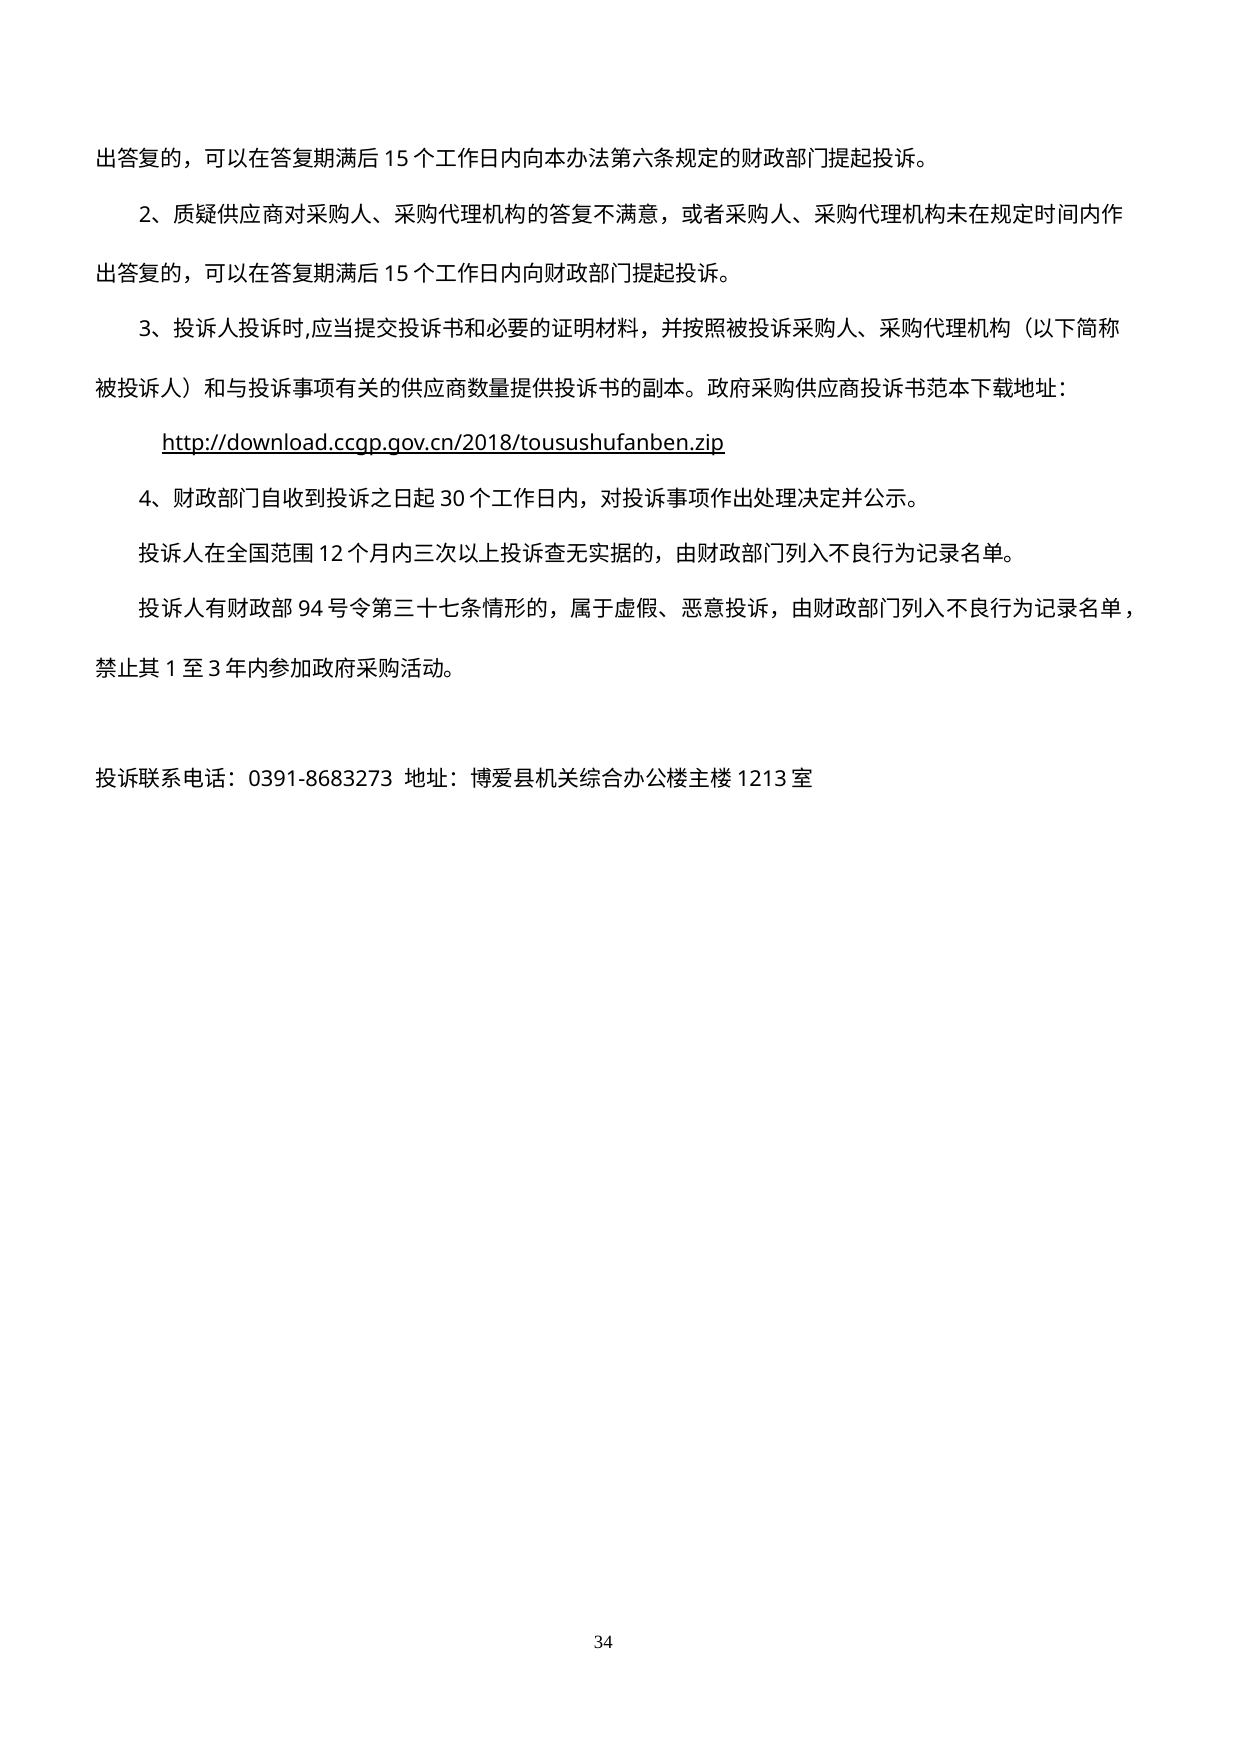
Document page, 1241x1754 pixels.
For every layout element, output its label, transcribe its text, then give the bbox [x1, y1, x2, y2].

text 投诉人有财政部94号令第三十七条情形的，属于虚假、恶意投诉，由财政部门列入不良行为记录名单，禁止其1至3年内参加政府采购活动。 [95, 588, 1124, 687]
text http://download.ccgp.gov.cn/2018/tousushufanben.zip [95, 422, 1124, 462]
list 财政部门自收到投诉之日起30个工作日内，对投诉事项作出处理决定并公示。 [95, 477, 1124, 516]
text 投诉人在全国范围12个月内三次以上投诉查无实据的，由财政部门列入不良行为记录名单。 [95, 532, 1124, 572]
text 投诉联系电话：0391-8683273 地址：博爱县机关综合办公楼主楼1213室 [95, 757, 1124, 796]
text 2、质疑供应商对采购人、采购代理机构的答复不满意，或者采购人、采购代理机构未在规定时间内作出答复的，可以在答复期满后15个工作日内向财政部门提起投诉。 [95, 193, 1124, 292]
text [95, 137, 1124, 177]
text 3、投诉人投诉时,应当提交投诉书和必要的证明材料，并按照被投诉采购人、采购代理机构（以下简称被投诉人）和与投诉事项有关的供应商数量提供投诉书的副本。政府采购供应商投诉书范本下载地址： [95, 307, 1124, 406]
